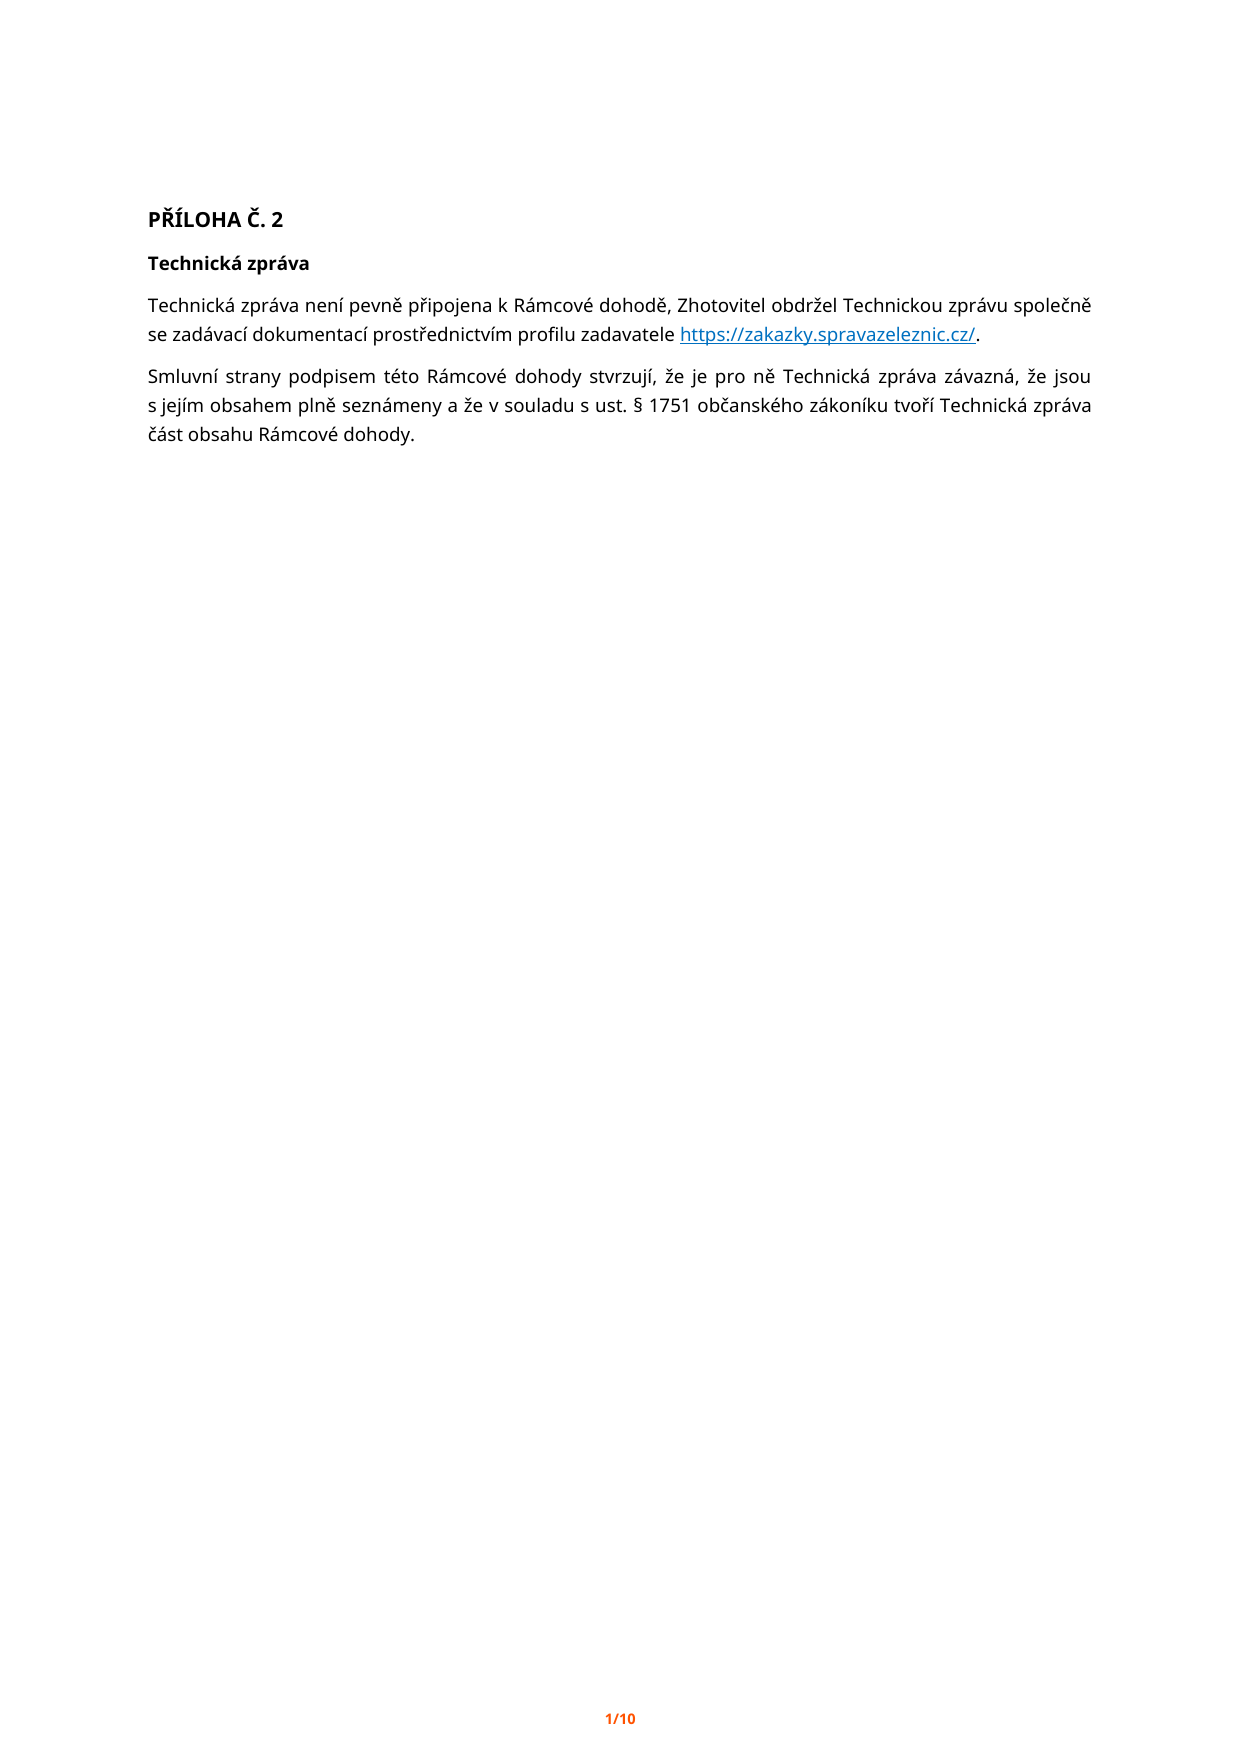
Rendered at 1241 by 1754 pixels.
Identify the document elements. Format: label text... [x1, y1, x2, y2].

text Technická zpráva [148, 250, 1093, 276]
text PŘÍLOHA Č. 2 [148, 205, 1093, 234]
text Smluvní strany podpisem této Rámcové dohody stvrzují, že je pro ně Technická zpráva závazná, že jsou s jejím obsahem plně seznámeny a že v souladu s ust. § 1751 občanského zákoníku tvoří Technická zpráva část obsahu Rámcové dohody. [148, 363, 1093, 447]
text Technická zpráva není pevně připojena k Rámcové dohodě, Zhotovitel obdržel Technickou zprávu společně se zadávací dokumentací prostřednictvím profilu zadavatele https://zakazky.spravazeleznic.cz/. [148, 292, 1093, 347]
